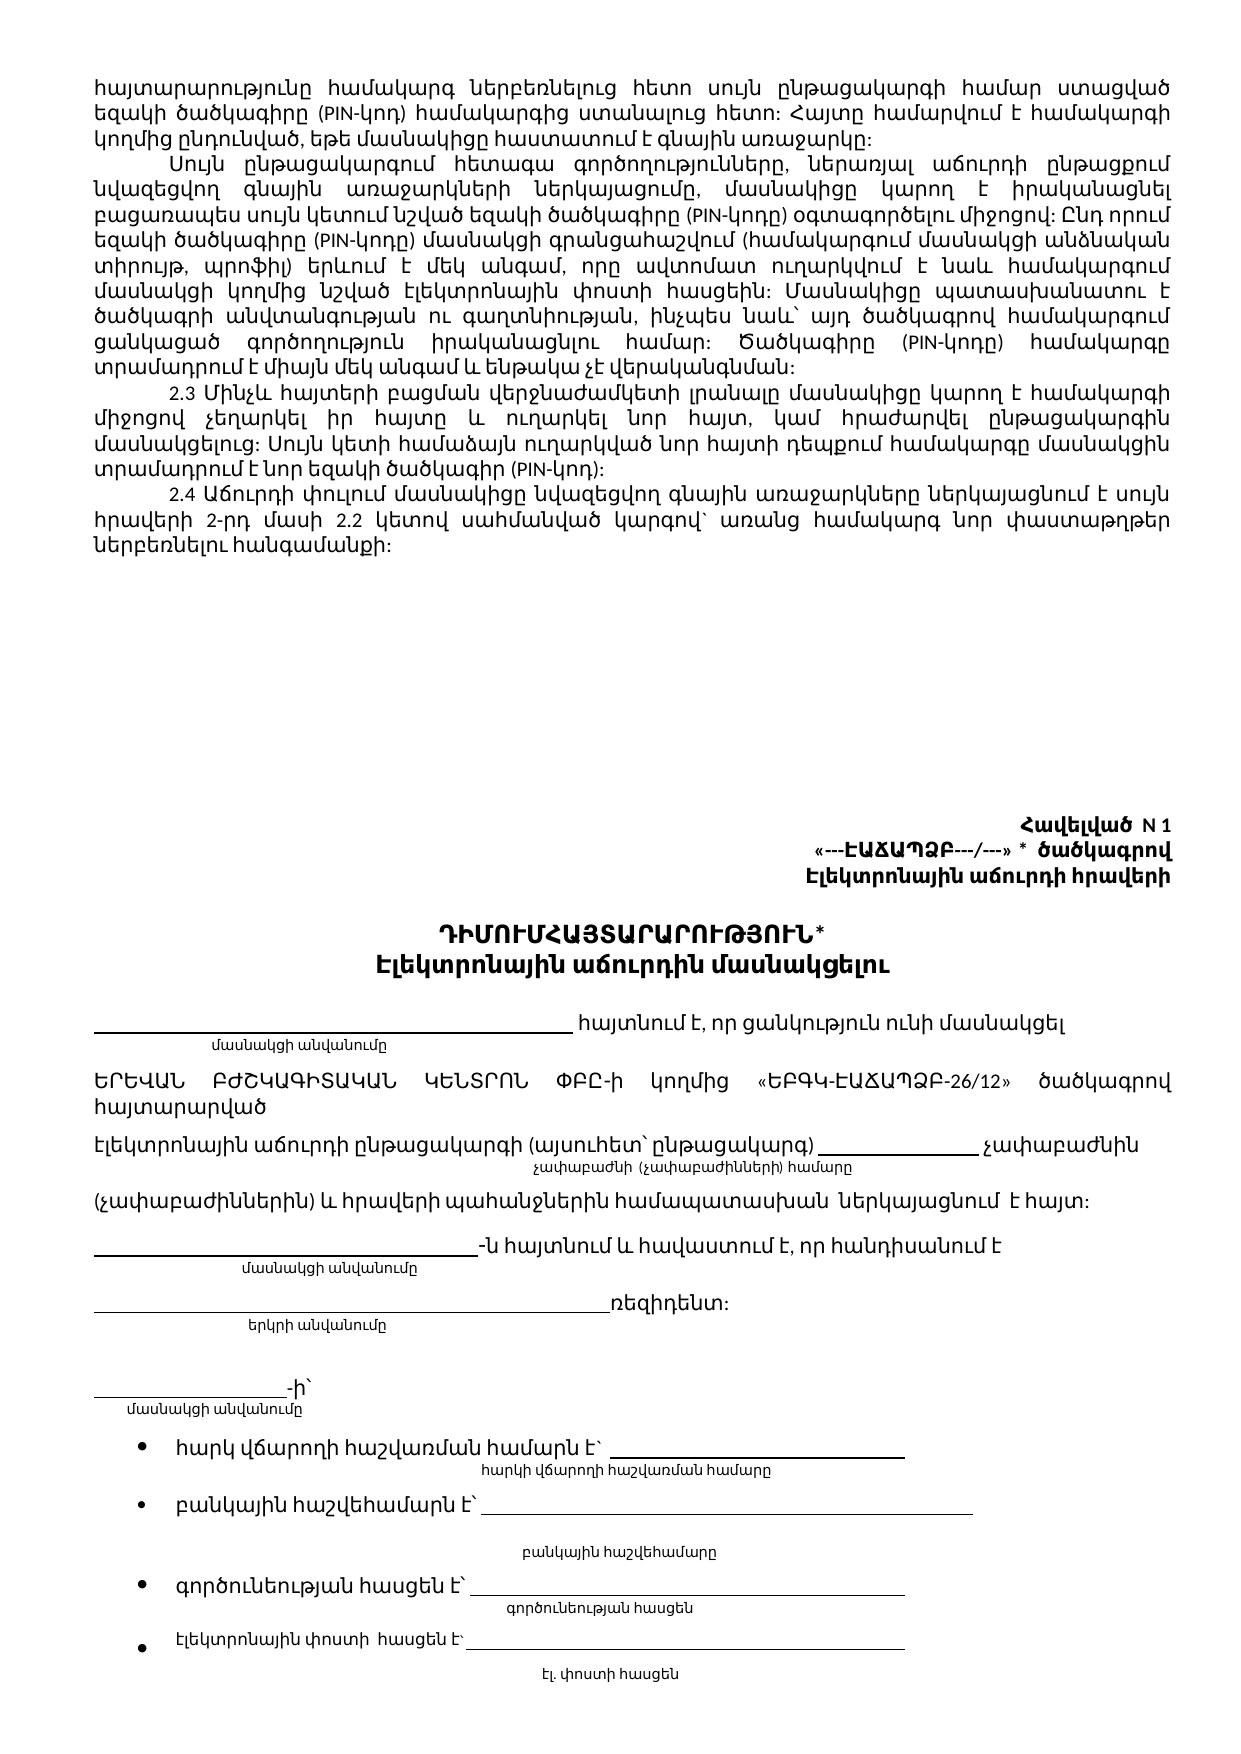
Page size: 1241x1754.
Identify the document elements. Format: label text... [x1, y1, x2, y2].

text (չափաբաժիններին) և հրավերի պահանջներին համապատասխան ներկայացնում է հայտ: [94, 1188, 1171, 1214]
text հարկի վճարողի հաշվառման համարը [94, 1461, 1171, 1492]
text «---ԷԱՃԱՊՁԲ---/---» * ծածկագրով [94, 837, 1171, 863]
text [94, 75, 1171, 151]
text էլեկտրոնային աճուրդի ընթացակարգի (այսուհետ՝ ընթացակարգ) չափաբաժնին [94, 1132, 1171, 1158]
text չափաբաժնի (չափաբաժինների) համարը [94, 1158, 1171, 1188]
text մասնակցի անվանումը [94, 1400, 1171, 1431]
text էլ. փոստի հասցեն [94, 1665, 1171, 1696]
text Էլեկտրոնային աճուրդի հրավերի [94, 863, 1171, 888]
text մասնակցի անվանումը [94, 1036, 1171, 1066]
list հարկ վճարողի հաշվառման համարն է` [138, 1431, 1171, 1461]
text հայտնում է, որ ցանկություն ունի մասնակցել [94, 1010, 1171, 1036]
text ռեզիդենտ: [94, 1290, 1171, 1316]
list բանկային հաշվեհամարն է՝ [138, 1492, 1171, 1543]
text գործունեության հասցեն [94, 1599, 1171, 1629]
text ԴԻՄՈՒՄՀԱՅՏԱՐԱՐՈՒԹՅՈՒՆ* [94, 919, 1171, 949]
text մասնակցի անվանումը [94, 1260, 1171, 1290]
text 2.4 Աճուրդի փուլում մասնակիցը նվազեցվող գնային առաջարկները ներկայացնում է սույն հրավերի 2-րդ մասի 2.2 կետով սահմանված կարգով` առանց համակարգ նոր փաստաթղթեր ներբեռնելու հանգամանքի: [94, 482, 1171, 558]
text -ի՝ [94, 1375, 1171, 1400]
text -ն հայտնում և հավաստում է, որ հանդիսանում է [94, 1229, 1171, 1260]
text բանկային հաշվեհամարը [94, 1543, 1171, 1573]
text Հավելված N 1 [94, 812, 1171, 837]
text Սույն ընթացակարգում հետագա գործողությունները, ներառյալ աճուրդի ընթացքում նվազեցվող գնային առաջարկների ներկայացումը, մասնակիցը կարող է իրականացնել բացառապես սույն կետում նշված եզակի ծածկագիրը (PIN-կոդը) օգտագործելու միջոցով: Ընդ որում եզակի ծածկագիրը (PIN-կոդը) մասնակցի գրանցահաշվում (համակարգում մասնակցի անձնական տիրույթ, պրոֆիլ) երևում է մեկ անգամ, որը ավտոմատ ուղարկվում է նաև համակարգում մասնակցի կողմից նշված էլեկտրոնային փոստի հասցեին: Մասնակիցը պատասխանատու է ծածկագրի անվտանգության ու գաղտնիության, ինչպես նաև՝ այդ ծածկագրով համակարգում ցանկացած գործողություն իրականացնլու համար: Ծածկագիրը (PIN-կոդը) համակարգը տրամադրում է միայն մեկ անգամ և ենթակա չէ վերականգնման: [94, 151, 1171, 380]
text 2.3 Մինչև հայտերի բացման վերջնաժամկետի լրանալը մասնակիցը կարող է համակարգի միջոցով չեղարկել իր հայտը և ուղարկել նոր հայտ, կամ հրաժարվել ընթացակարգին մասնակցելուց: Սույն կետի համաձայն ուղարկված նոր հայտի դեպքում համակարգը մասնակցին տրամադրում է նոր եզակի ծածկագիր (PIN-կոդ): [94, 380, 1171, 482]
text երկրի անվանումը [94, 1316, 1171, 1346]
list գործունեության հասցեն է՝ [138, 1573, 1171, 1599]
text ԵՐԵՎԱՆ ԲԺՇԿԱԳԻՏԱԿԱՆ ԿԵՆՏՐՈՆ ՓԲԸ-ի կողմից «ԵԲԳԿ-ԷԱՃԱՊՁԲ-26/12» ծածկագրով հայտարարված [94, 1066, 1171, 1120]
subtitle Էլեկտրոնային աճուրդին մասնակցելու [94, 949, 1171, 980]
list էլեկտրոնային փոստի հասցեն է՝ [138, 1629, 1171, 1665]
